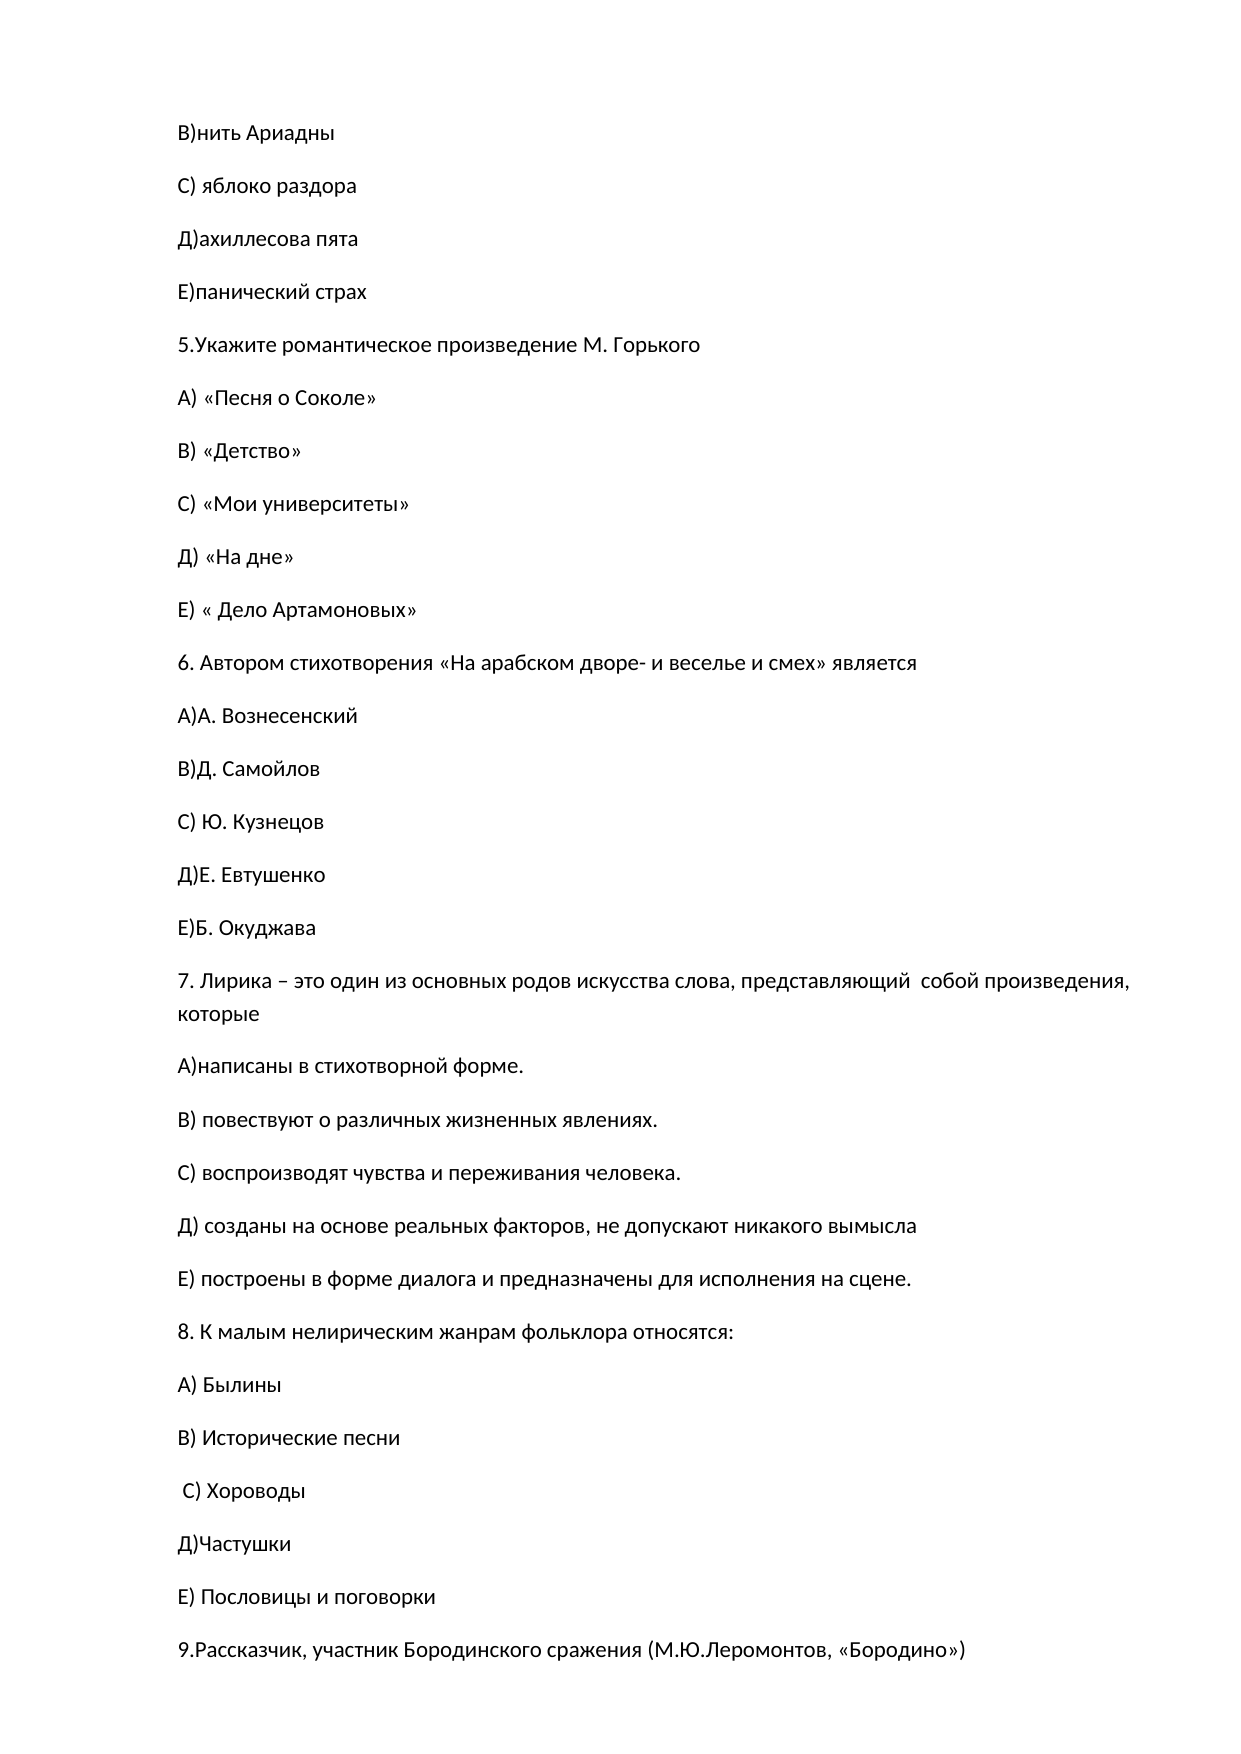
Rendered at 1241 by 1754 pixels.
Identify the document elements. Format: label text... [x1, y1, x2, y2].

text С) Хороводы [177, 1476, 1152, 1504]
text Е) « Дело Артамоновых» [177, 595, 1152, 623]
text Д) «На дне» [177, 542, 1152, 570]
text В) «Детство» [177, 436, 1152, 464]
text А) Былины [177, 1370, 1152, 1398]
text А)А. Вознесенский [177, 701, 1152, 729]
text С) Ю. Кузнецов [177, 807, 1152, 835]
text Д)ахиллесова пята [177, 224, 1152, 252]
text Д) созданы на основе реальных факторов, не допускают никакого вымысла [177, 1211, 1152, 1239]
text В)Д. Самойлов [177, 754, 1152, 782]
text С) яблоко раздора [177, 171, 1152, 199]
text С) воспроизводят чувства и переживания человека. [177, 1158, 1152, 1186]
text 7. Лирика – это один из основных родов искусства слова, представляющий собой произведения, которые [177, 966, 1152, 1027]
text 5.Укажите романтическое произведение М. Горького [177, 330, 1152, 358]
text А) «Песня о Соколе» [177, 383, 1152, 411]
text Д)Е. Евтушенко [177, 860, 1152, 888]
text В)нить Ариадны [177, 118, 1152, 146]
text 9.Рассказчик, участник Бородинского сражения (М.Ю.Леромонтов, «Бородино») [177, 1635, 1152, 1663]
text В) повествуют о различных жизненных явлениях. [177, 1105, 1152, 1133]
text Д)Частушки [177, 1529, 1152, 1557]
text С) «Мои университеты» [177, 489, 1152, 517]
text Е)панический страх [177, 277, 1152, 305]
text 6. Автором стихотворения «На арабском дворе- и веселье и смех» является [177, 648, 1152, 676]
text Е)Б. Окуджава [177, 913, 1152, 941]
text Е) Пословицы и поговорки [177, 1582, 1152, 1610]
text 8. К малым нелирическим жанрам фольклора относятся: [177, 1317, 1152, 1345]
text Е) построены в форме диалога и предназначены для исполнения на сцене. [177, 1264, 1152, 1292]
text В) Исторические песни [177, 1423, 1152, 1451]
text А)написаны в стихотворной форме. [177, 1052, 1152, 1080]
